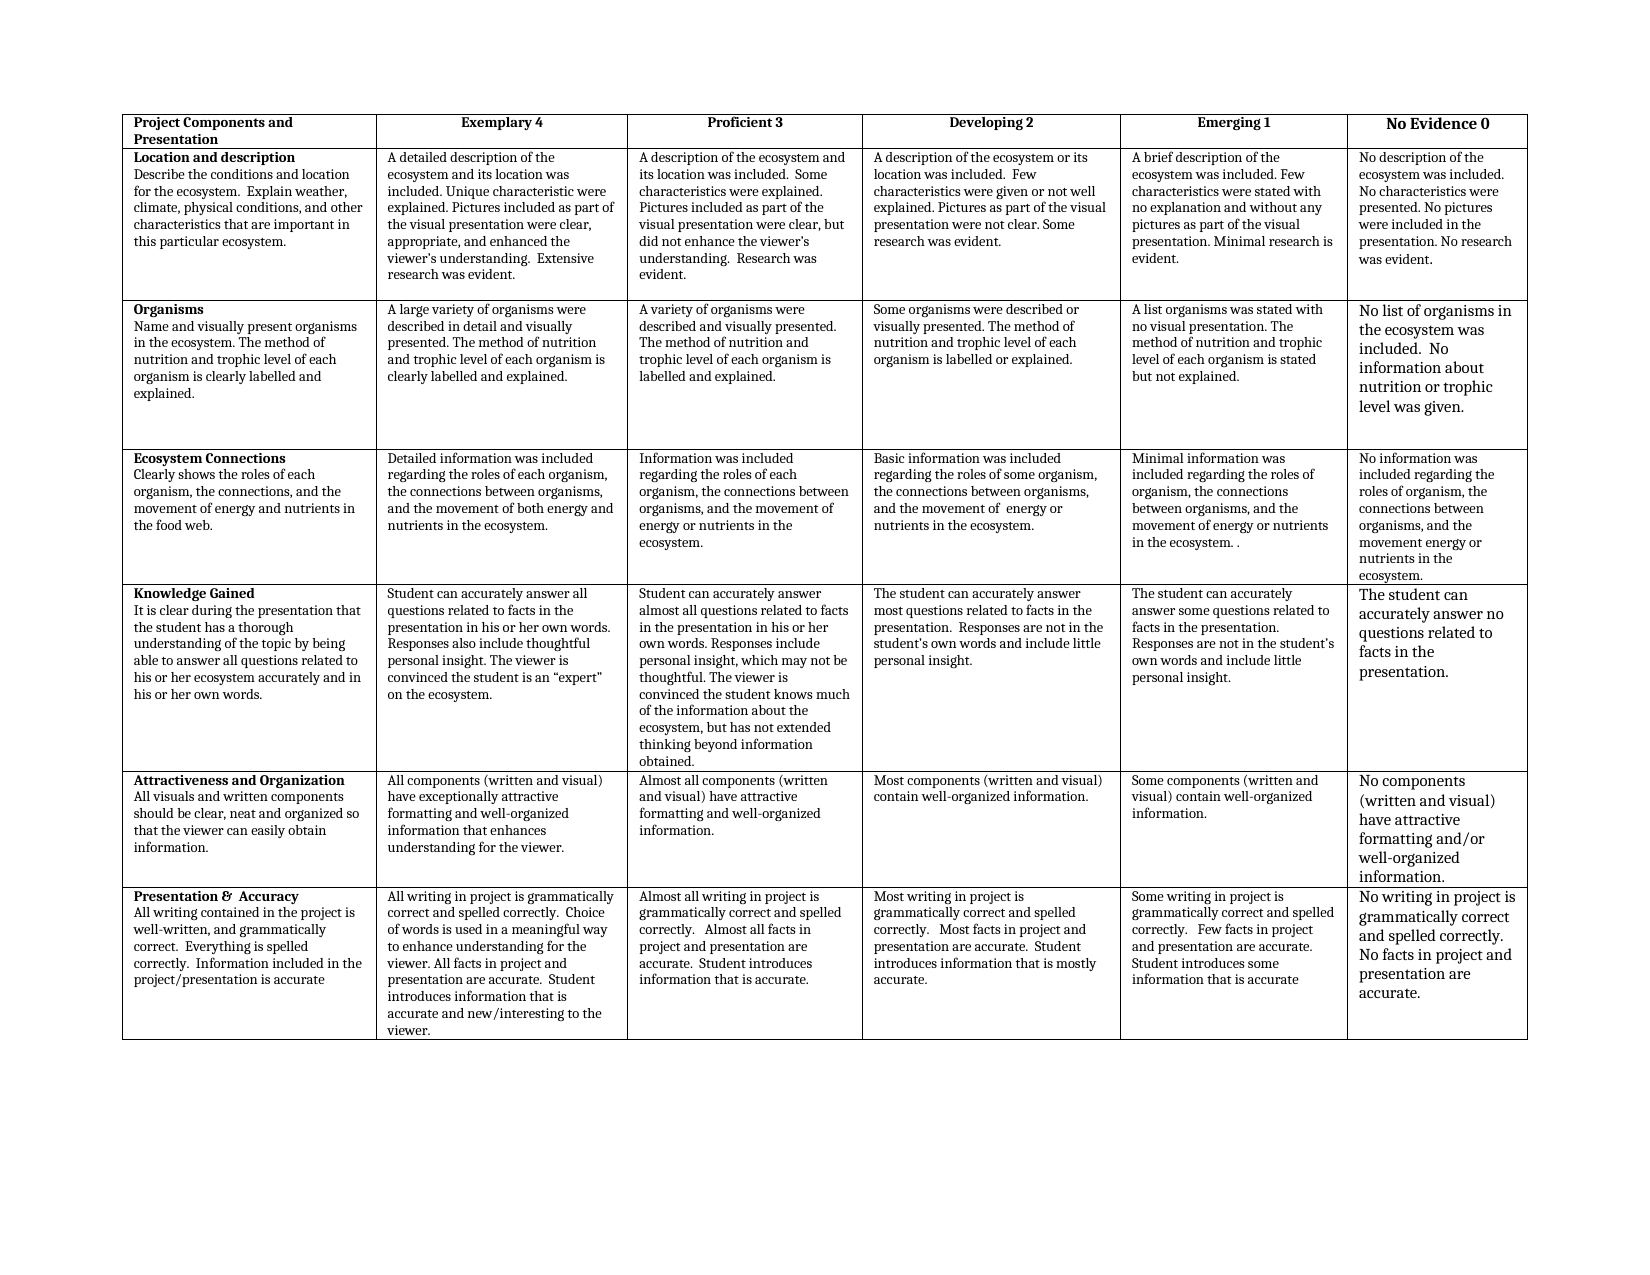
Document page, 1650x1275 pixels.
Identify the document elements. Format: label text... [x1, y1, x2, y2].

table_header Project Components and Presentation [123, 115, 376, 148]
table_cell A large variety of organisms were described in detail and visually presented. The method of nutrition and trophic level of each organism is clearly labelled and explained. [377, 301, 627, 449]
table_cell Student can accurately answer all questions related to facts in the presentation in his or her own words. Responses also include thoughtful personal insight. The viewer is convinced the student is an “expert” on the ecosystem. [377, 585, 627, 771]
table_cell Ecosystem Connections Clearly shows the roles of each organism, the connections, and the movement of energy and nutrients in the food web. [123, 450, 376, 584]
table_cell No writing in project is grammatically correct and spelled correctly. No facts in project and presentation are accurate. [1348, 888, 1527, 1039]
table_cell Most components (written and visual) contain well-organized information. [863, 772, 1120, 887]
table_cell All writing in project is grammatically correct and spelled correctly. Choice of words is used in a meaningful way to enhance understanding for the viewer. All facts in project and presentation are accurate. Student introduces information that is accurate and new/interesting to the viewer. [377, 888, 627, 1039]
table_cell The student can accurately answer some questions related to facts in the presentation. Responses are not in the student’s own words and include little personal insight. [1121, 585, 1347, 771]
table_cell Most writing in project is grammatically correct and spelled correctly. Most facts in project and presentation are accurate. Student introduces information that is mostly accurate. [863, 888, 1120, 1039]
table_cell Location and description Describe the conditions and location for the ecosystem. Explain weather, climate, physical conditions, and other characteristics that are important in this particular ecosystem. [123, 149, 376, 300]
table_cell Organisms Name and visually present organisms in the ecosystem. The method of nutrition and trophic level of each organism is clearly labelled and explained. [123, 301, 376, 449]
table_header Exemplary 4 [377, 115, 627, 148]
table_cell All components (written and visual) have exceptionally attractive formatting and well-organized information that enhances understanding for the viewer. [377, 772, 627, 887]
table_cell No list of organisms in the ecosystem was included. No information about nutrition or trophic level was given. [1348, 301, 1527, 449]
table_cell Information was included regarding the roles of each organism, the connections between organisms, and the movement of energy or nutrients in the ecosystem. [628, 450, 862, 584]
table_cell Knowledge Gained It is clear during the presentation that the student has a thorough understanding of the topic by being able to answer all questions related to his or her ecosystem accurately and in his or her own words. [123, 585, 376, 771]
table_cell Presentation & Accuracy All writing contained in the project is well-written, and grammatically correct. Everything is spelled correctly. Information included in the project/presentation is accurate [123, 888, 376, 1039]
table_cell Some organisms were described or visually presented. The method of nutrition and trophic level of each organism is labelled or explained. [863, 301, 1120, 449]
table_cell A description of the ecosystem or its location was included. Few characteristics were given or not well explained. Pictures as part of the visual presentation were not clear. Some research was evident. [863, 149, 1120, 300]
table_cell A list organisms was stated with no visual presentation. The method of nutrition and trophic level of each organism is stated but not explained. [1121, 301, 1347, 449]
table_header No Evidence 0 [1348, 115, 1527, 148]
table_cell Some components (written and visual) contain well-organized information. [1121, 772, 1347, 887]
table_cell The student can accurately answer most questions related to facts in the presentation. Responses are not in the student’s own words and include little personal insight. [863, 585, 1120, 771]
table_cell Student can accurately answer almost all questions related to facts in the presentation in his or her own words. Responses include personal insight, which may not be thoughtful. The viewer is convinced the student knows much of the information about the ecosystem, but has not extended thinking beyond information obtained. [628, 585, 862, 771]
table_cell Some writing in project is grammatically correct and spelled correctly. Few facts in project and presentation are accurate. Student introduces some information that is accurate [1121, 888, 1347, 1039]
table_cell No components (written and visual) have attractive formatting and/or well-organized information. [1348, 772, 1527, 887]
table_cell Almost all components (written and visual) have attractive formatting and well-organized information. [628, 772, 862, 887]
table_header Developing 2 [863, 115, 1120, 148]
table_cell Basic information was included regarding the roles of some organism, the connections between organisms, and the movement of energy or nutrients in the ecosystem. [863, 450, 1120, 584]
table_cell A description of the ecosystem and its location was included. Some characteristics were explained. Pictures included as part of the visual presentation were clear, but did not enhance the viewer’s understanding. Research was evident. [628, 149, 862, 300]
table_cell No information was included regarding the roles of organism, the connections between organisms, and the movement energy or nutrients in the ecosystem. [1348, 450, 1527, 584]
table_header Emerging 1 [1121, 115, 1347, 148]
table_cell Attractiveness and Organization All visuals and written components should be clear, neat and organized so that the viewer can easily obtain information. [123, 772, 376, 887]
table_cell The student can accurately answer no questions related to facts in the presentation. [1348, 585, 1527, 771]
table_cell Minimal information was included regarding the roles of organism, the connections between organisms, and the movement of energy or nutrients in the ecosystem. . [1121, 450, 1347, 584]
table_cell A brief description of the ecosystem was included. Few characteristics were stated with no explanation and without any pictures as part of the visual presentation. Minimal research is evident. [1121, 149, 1347, 300]
table_header Proficient 3 [628, 115, 862, 148]
table_cell Almost all writing in project is grammatically correct and spelled correctly. Almost all facts in project and presentation are accurate. Student introduces information that is accurate. [628, 888, 862, 1039]
table_cell No description of the ecosystem was included. No characteristics were presented. No pictures were included in the presentation. No research was evident. [1348, 149, 1527, 300]
table_cell A detailed description of the ecosystem and its location was included. Unique characteristic were explained. Pictures included as part of the visual presentation were clear, appropriate, and enhanced the viewer’s understanding. Extensive research was evident. [377, 149, 627, 300]
table_cell Detailed information was included regarding the roles of each organism, the connections between organisms, and the movement of both energy and nutrients in the ecosystem. [377, 450, 627, 584]
table_cell A variety of organisms were described and visually presented. The method of nutrition and trophic level of each organism is labelled and explained. [628, 301, 862, 449]
